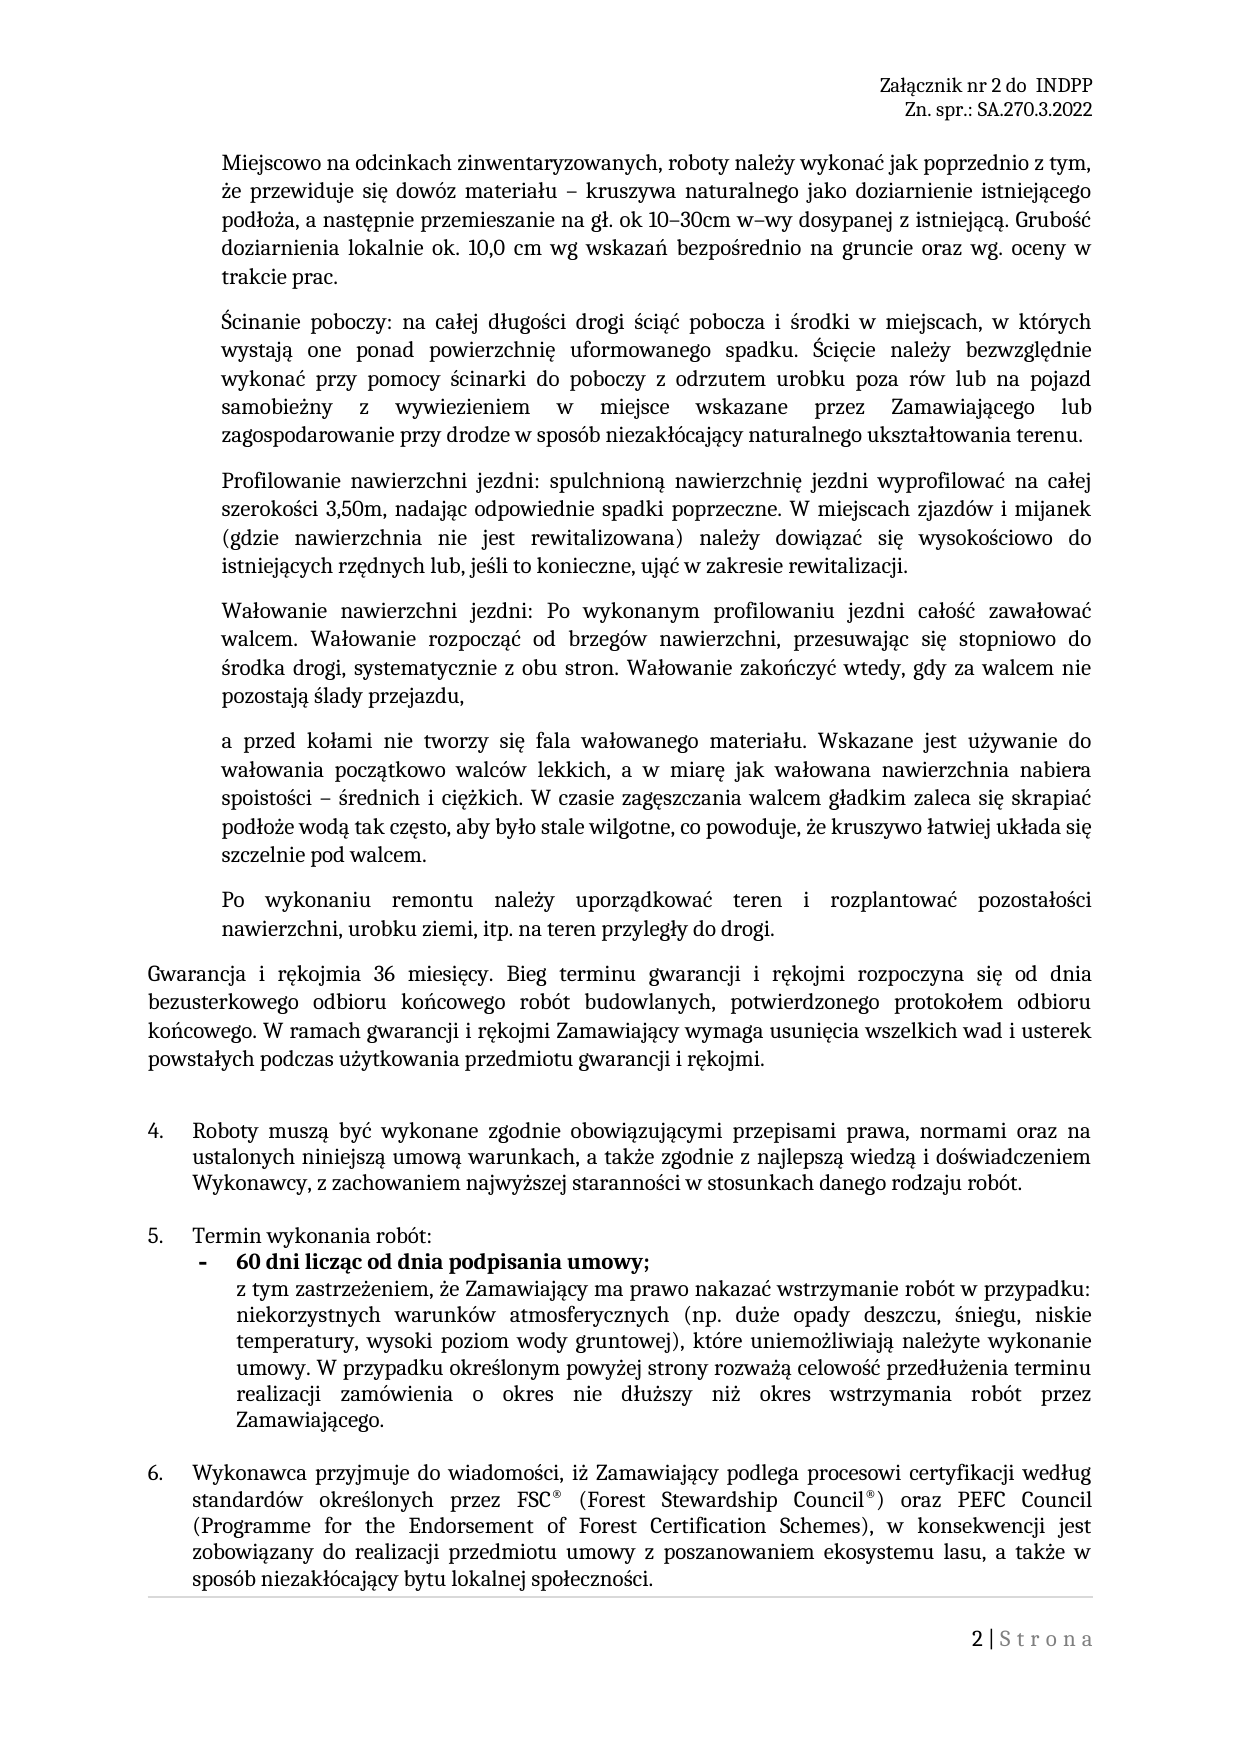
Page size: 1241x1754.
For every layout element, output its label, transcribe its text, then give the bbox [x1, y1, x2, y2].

text z tym zastrzeżeniem, że Zamawiający ma prawo nakazać wstrzymanie robót w przypadku: niekorzystnych warunków atmosferycznych (np. duże opady deszczu, śniegu, niskie temperatury, wysoki poziom wody gruntowej), które uniemożliwiają należyte wykonanie umowy. W przypadku określonym powyżej strony rozważą celowość przedłużenia terminu realizacji zamówienia o okres nie dłuższy niż okres wstrzymania robót przez Zamawiającego. [236, 1276, 1093, 1434]
text 5. Termin wykonania robót: [148, 1223, 1093, 1249]
text 4. Roboty muszą być wykonane zgodnie obowiązującymi przepisami prawa, normami oraz na ustalonych niniejszą umową warunkach, a także zgodnie z najlepszą wiedzą i doświadczeniem Wykonawcy, z zachowaniem najwyższej staranności w stosunkach danego rodzaju robót. [148, 1117, 1093, 1196]
text Profilowanie nawierzchni jezdni: spulchnioną nawierzchnię jezdni wyprofilować na całej szerokości 3,50m, nadając odpowiednie spadki poprzeczne. W miejscach zjazdów i mijanek (gdzie nawierzchnia nie jest rewitalizowana) należy dowiązać się wysokościowo do istniejących rzędnych lub, jeśli to konieczne, ująć w zakresie rewitalizacji. [221, 467, 1093, 579]
text Wałowanie nawierzchni jezdni: Po wykonanym profilowaniu jezdni całość zawałować walcem. Wałowanie rozpocząć od brzegów nawierzchni, przesuwając się stopniowo do środka drogi, systematycznie z obu stron. Wałowanie zakończyć wtedy, gdy za walcem nie pozostają ślady przejazdu, [221, 598, 1093, 709]
text Miejscowo na odcinkach zinwentaryzowanych, roboty należy wykonać jak poprzednio z tym, że przewiduje się dowóz materiału – kruszywa naturalnego jako doziarnienie istniejącego podłoża, a następnie przemieszanie na gł. ok 10–30cm w–wy dosypanej z istniejącą. Grubość doziarnienia lokalnie ok. 10,0 cm wg wskazań bezpośrednio na gruncie oraz wg. oceny w trakcie prac. [221, 150, 1093, 290]
list 60 dni licząc od dnia podpisania umowy; [199, 1249, 1093, 1276]
text a przed kołami nie tworzy się fala wałowanego materiału. Wskazane jest używanie do wałowania początkowo walców lekkich, a w miarę jak wałowana nawierzchnia nabiera spoistości – średnich i ciężkich. W czasie zagęszczania walcem gładkim zaleca się skrapiać podłoże wodą tak często, aby było stale wilgotne, co powoduje, że kruszywo łatwiej układa się szczelnie pod walcem. [221, 728, 1093, 868]
text Gwarancja i rękojmia 36 miesięcy. Bieg terminu gwarancji i rękojmi rozpoczyna się od dnia bezusterkowego odbioru końcowego robót budowlanych, potwierdzonego protokołem odbioru końcowego. W ramach gwarancji i rękojmi Zamawiający wymaga usunięcia wszelkich wad i usterek powstałych podczas użytkowania przedmiotu gwarancji i rękojmi. [148, 961, 1093, 1072]
text Ścinanie poboczy: na całej długości drogi ściąć pobocza i środki w miejscach, w których wystają one ponad powierzchnię uformowanego spadku. Ścięcie należy bezwzględnie wykonać przy pomocy ścinarki do poboczy z odrzutem urobku poza rów lub na pojazd samobieżny z wywiezieniem w miejsce wskazane przez Zamawiającego lub zagospodarowanie przy drodze w sposób niezakłócający naturalnego ukształtowania terenu. [221, 308, 1093, 449]
text 6. Wykonawca przyjmuje do wiadomości, iż Zamawiający podlega procesowi certyfikacji według standardów określonych przez FSC® (Forest Stewardship Council®) oraz PEFC Council (Programme for the Endorsement of Forest Certification Schemes), w konsekwencji jest zobowiązany do realizacji przedmiotu umowy z poszanowaniem ekosystemu lasu, a także w sposób niezakłócający bytu lokalnej społeczności. [148, 1460, 1093, 1592]
text Po wykonaniu remontu należy uporządkować teren i rozplantować pozostałości nawierzchni, urobku ziemi, itp. na teren przyległy do drogi. [221, 887, 1093, 942]
